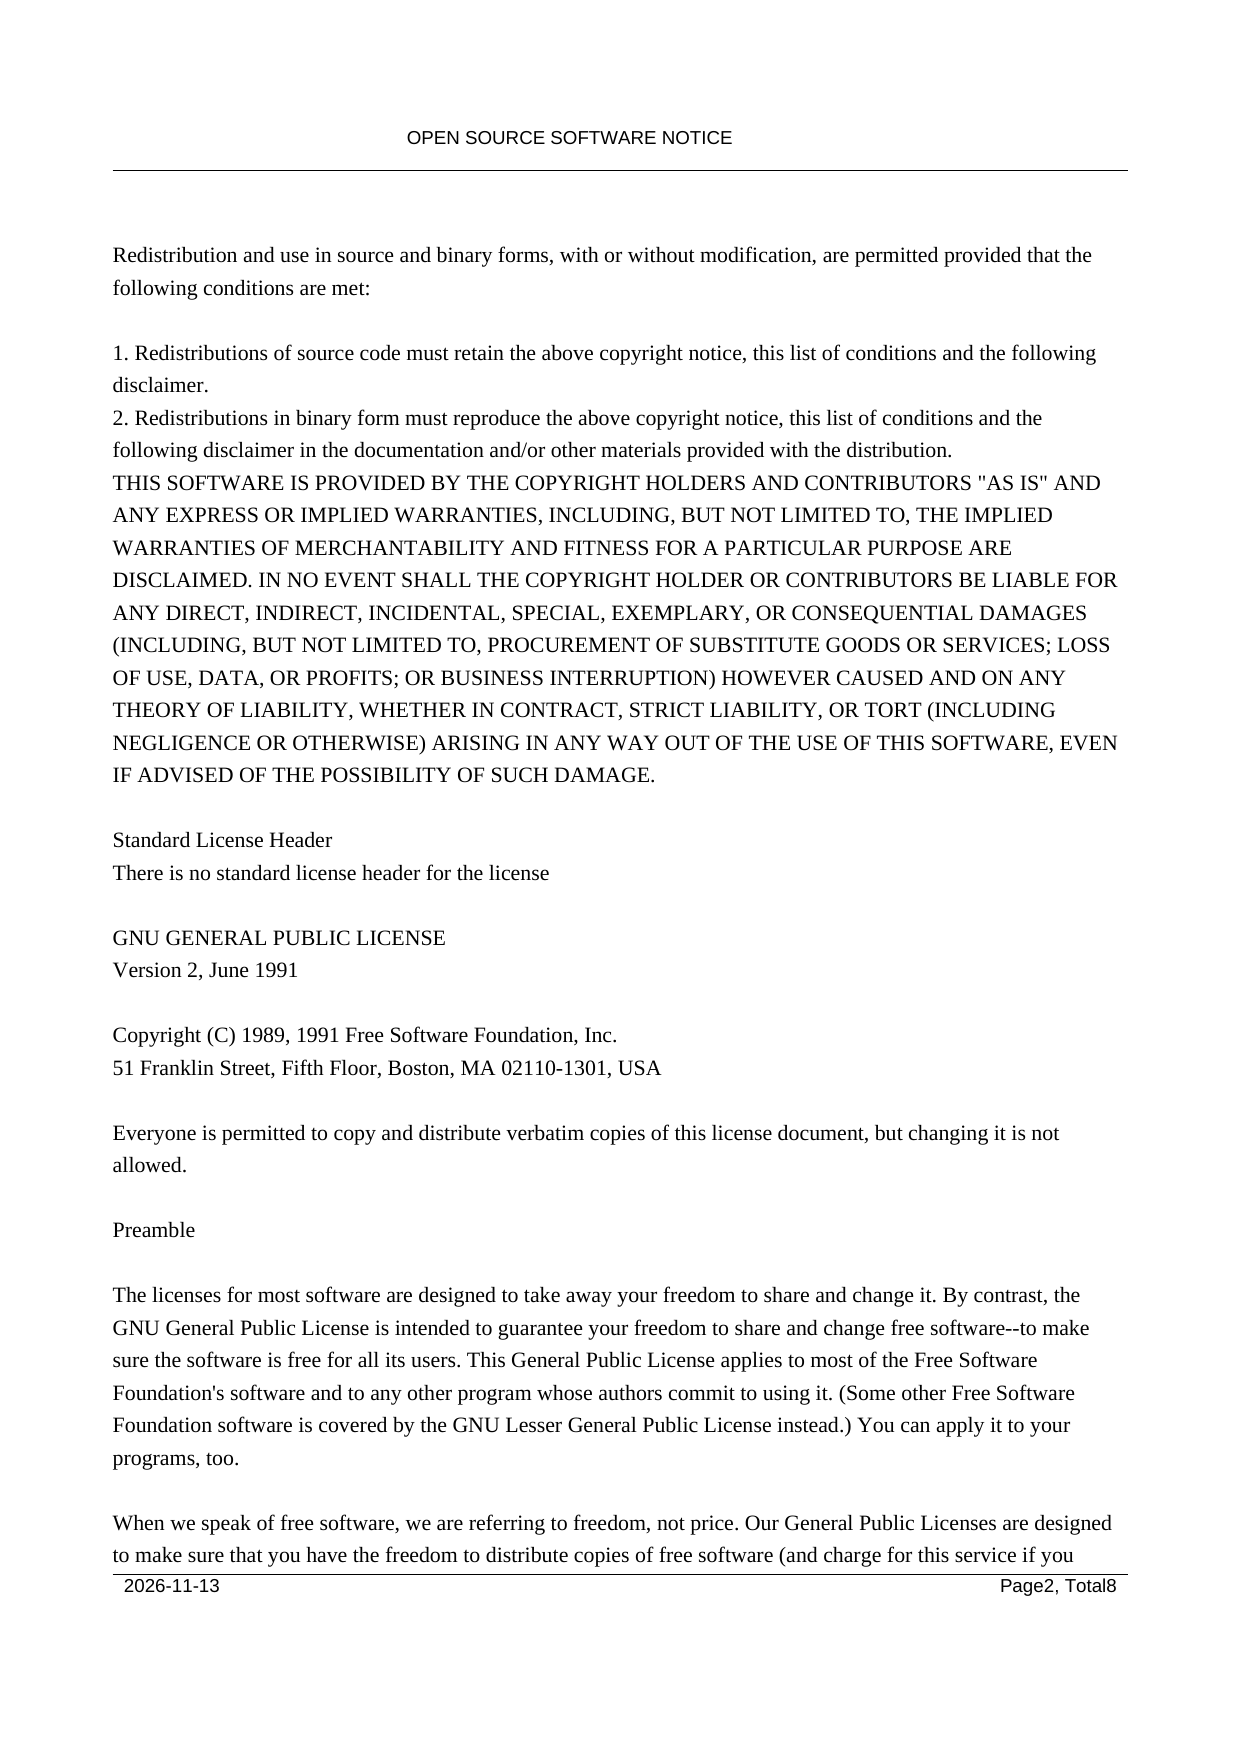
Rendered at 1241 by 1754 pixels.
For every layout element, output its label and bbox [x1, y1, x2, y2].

text [112, 206, 1128, 1571]
